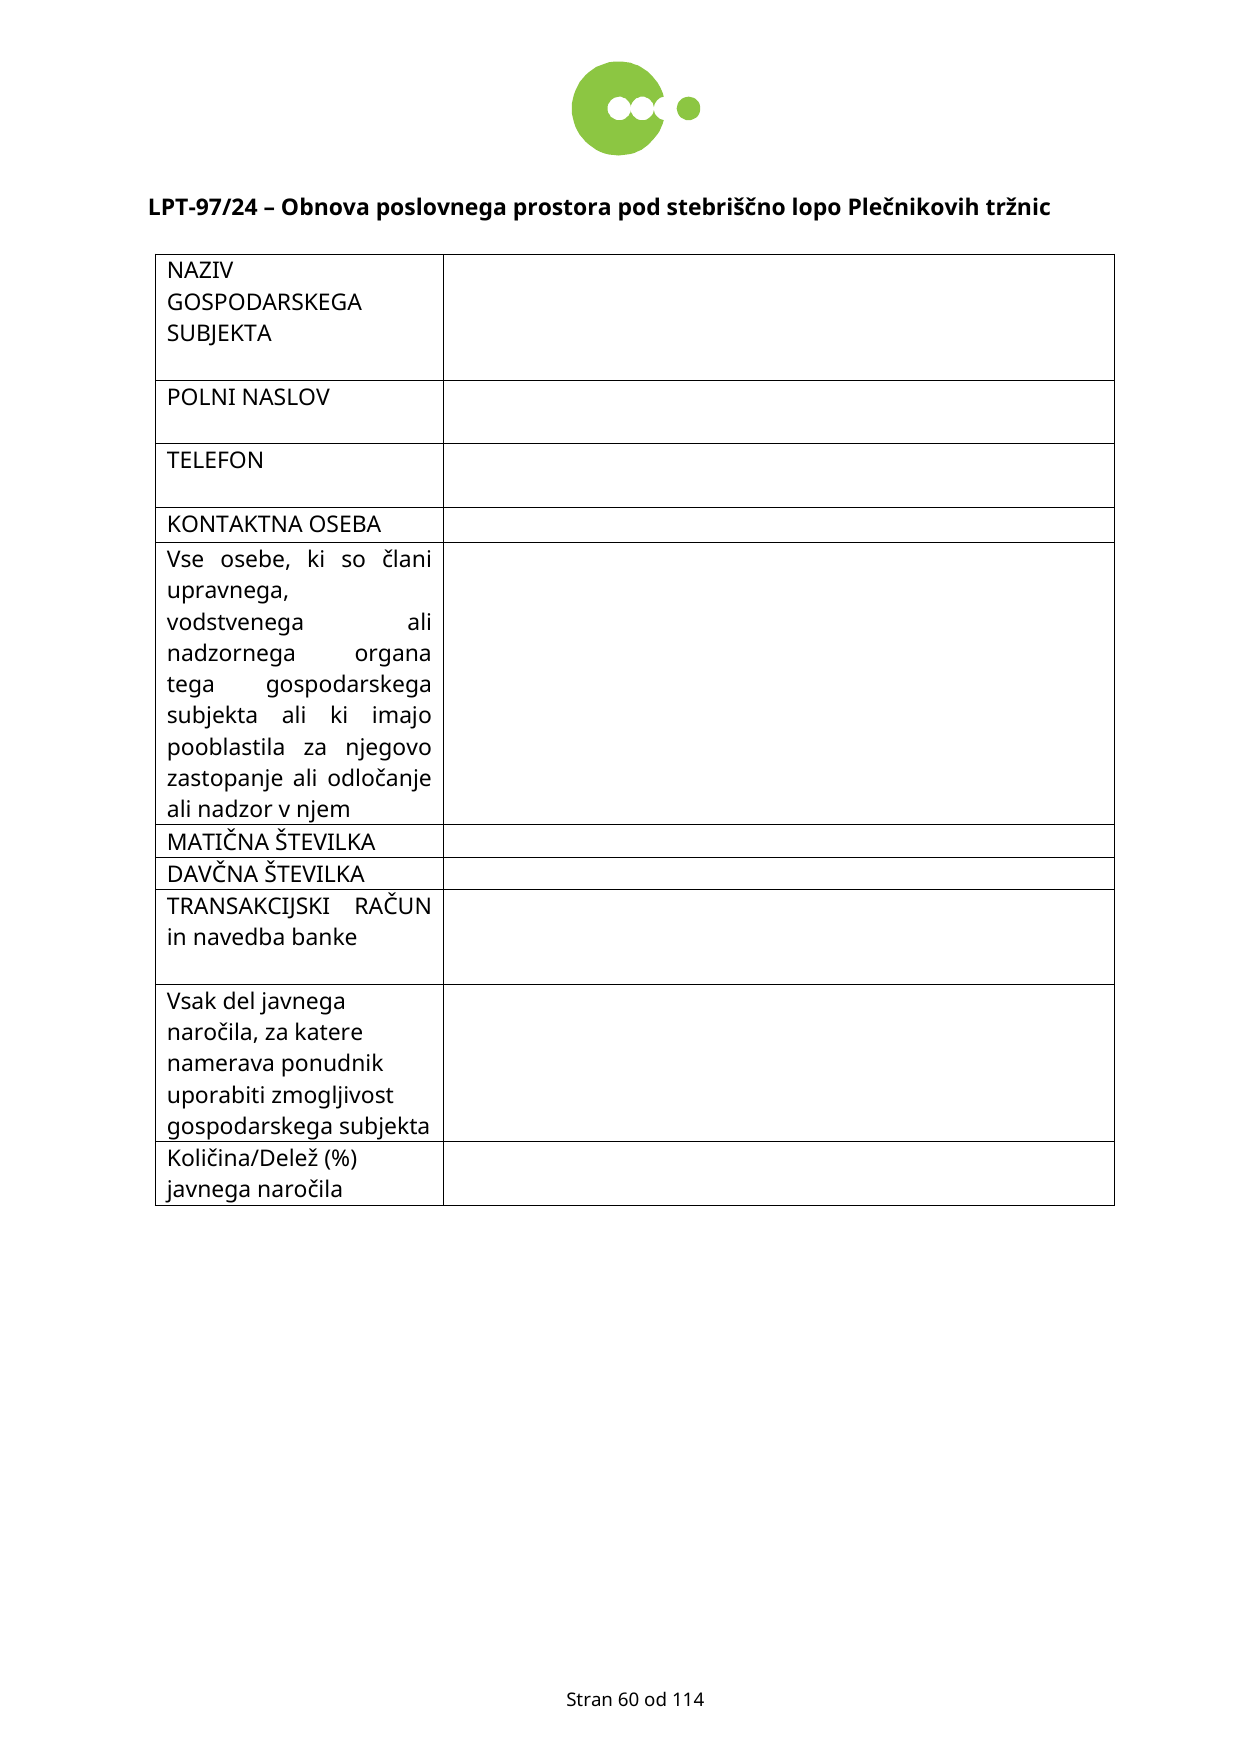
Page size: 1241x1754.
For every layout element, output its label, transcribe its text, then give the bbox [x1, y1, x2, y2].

table_cell TELEFON [156, 444, 443, 507]
table_cell Vsak del javnega naročila, za katere namerava ponudnik uporabiti zmogljivost gospodarskega subjekta [156, 985, 443, 1141]
table_cell [444, 381, 1114, 443]
table_cell [444, 1142, 1114, 1204]
text LPT-97/24 – Obnova poslovnega prostora pod stebriščno lopo Plečnikovih tržnic [148, 191, 1122, 222]
table_cell TRANSAKCIJSKI RAČUN in navedba banke [156, 890, 443, 984]
table_header [444, 255, 1114, 379]
table_cell [444, 543, 1114, 824]
table_cell [444, 508, 1114, 542]
table_cell [444, 890, 1114, 984]
table_cell KONTAKTNA OSEBA [156, 508, 443, 542]
table_cell [444, 858, 1114, 889]
table_cell Količina/Delež (%) javnega naročila [156, 1142, 443, 1204]
table_cell MATIČNA ŠTEVILKA [156, 825, 443, 857]
table_cell [444, 985, 1114, 1141]
table_cell [444, 444, 1114, 507]
table_cell DAVČNA ŠTEVILKA [156, 858, 443, 889]
table_header NAZIV GOSPODARSKEGA SUBJEKTA [156, 255, 443, 379]
table_cell [444, 825, 1114, 857]
table_cell Vse osebe, ki so člani upravnega, vodstvenega ali nadzornega organa tega gospodarskega subjekta ali ki imajo pooblastila za njegovo zastopanje ali odločanje ali nadzor v njem [156, 543, 443, 824]
table_cell POLNI NASLOV [156, 381, 443, 443]
